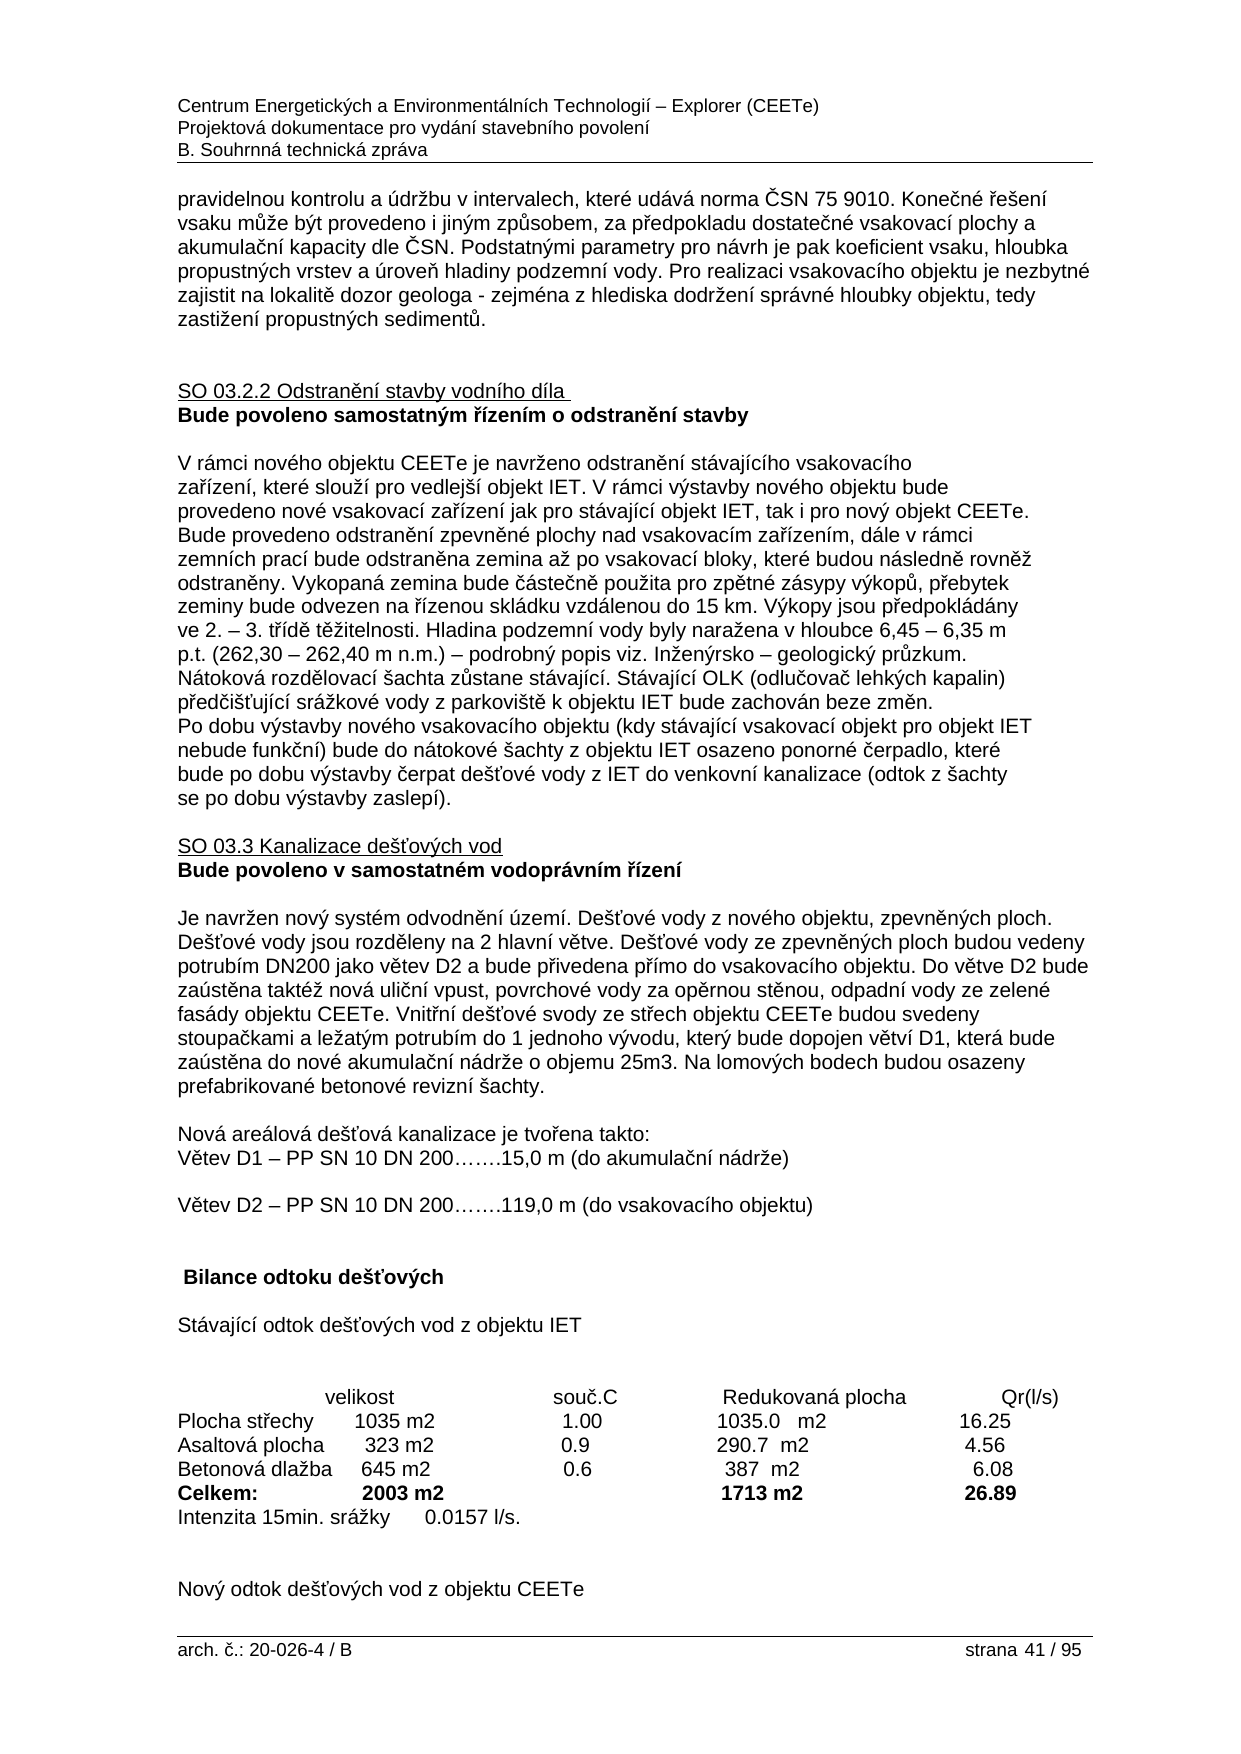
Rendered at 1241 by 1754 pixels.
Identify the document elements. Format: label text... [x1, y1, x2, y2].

text Po dobu výstavby nového vsakovacího objektu (kdy stávající vsakovací objekt pro objekt IET [177, 714, 1093, 738]
text Nátoková rozdělovací šachta zůstane stávající. Stávající OLK (odlučovač lehkých kapalin) [177, 666, 1093, 690]
text Bude povoleno samostatným řízením o odstranění stavby [177, 403, 1093, 427]
text Betonová dlažba 645 m2 0.6 387 m2 6.08 [177, 1457, 1093, 1481]
text Bilance odtoku dešťových [177, 1265, 1093, 1289]
text Plocha střechy 1035 m2 1.00 1035.0 m2 16.25 [177, 1409, 1093, 1433]
text Bude provedeno odstranění zpevněné plochy nad vsakovacím zařízením, dále v rámci [177, 522, 1093, 546]
text zeminy bude odvezen na řízenou skládku vzdálenou do 15 km. Výkopy jsou předpokládány [177, 594, 1093, 618]
text p.t. (262,30 – 262,40 m n.m.) – podrobný popis viz. Inženýrsko – geologický průzkum. [177, 642, 1093, 666]
text V rámci nového objektu CEETe je navrženo odstranění stávajícího vsakovacího [177, 451, 1093, 474]
text nebude funkční) bude do nátokové šachty z objektu IET osazeno ponorné čerpadlo, které [177, 738, 1093, 762]
text SO 03.2.2 Odstranění stavby vodního díla [177, 379, 1093, 403]
text zařízení, které slouží pro vedlejší objekt IET. V rámci výstavby nového objektu bude [177, 474, 1093, 498]
text Nová areálová dešťová kanalizace je tvořena takto: [177, 1121, 1093, 1145]
text Nový odtok dešťových vod z objektu CEETe [177, 1577, 1093, 1601]
text předčišťující srážkové vody z parkoviště k objektu IET bude zachován beze změn. [177, 690, 1093, 714]
text zemních prací bude odstraněna zemina až po vsakovací bloky, které budou následně rovněž [177, 546, 1093, 570]
text bude po dobu výstavby čerpat dešťové vody z IET do venkovní kanalizace (odtok z šachty [177, 762, 1093, 786]
text Je navržen nový systém odvodnění území. Dešťové vody z nového objektu, zpevněných ploch. Dešťové vody jsou rozděleny na 2 hlavní větve. Dešťové vody ze zpevněných ploch budou vedeny potrubím DN200 jako větev D2 a bude přivedena přímo do vsakovacího objektu. Do větve D2 bude zaústěna taktéž nová uliční vpust, povrchové vody za opěrnou stěnou, odpadní vody ze zelené fasády objektu CEETe. Vnitřní dešťové svody ze střech objektu CEETe budou svedeny stoupačkami a ležatým potrubím do 1 jednoho vývodu, který bude dopojen větví D1, která bude zaústěna do nové akumulační nádrže o objemu 25m3. Na lomových bodech budou osazeny prefabrikované betonové revizní šachty. [177, 906, 1093, 1097]
text provedeno nové vsakovací zařízení jak pro stávající objekt IET, tak i pro nový objekt CEETe. [177, 498, 1093, 522]
text odstraněny. Vykopaná zemina bude částečně použita pro zpětné zásypy výkopů, přebytek [177, 570, 1093, 594]
text Bude povoleno v samostatném vodoprávním řízení [177, 858, 1093, 882]
text se po dobu výstavby zaslepí). [177, 786, 1093, 810]
text velikost souč.C Redukovaná plocha Qr(l/s) [177, 1361, 1093, 1409]
text Intenzita 15min. srážky 0.0157 l/s. [177, 1505, 1093, 1529]
text Větev D2 – PP SN 10 DN 200…….119,0 m (do vsakovacího objektu) [177, 1193, 1093, 1217]
text Stávající odtok dešťových vod z objektu IET [177, 1313, 1093, 1337]
text SO 03.3 Kanalizace dešťových vod [177, 834, 1093, 858]
text Celkem: 2003 m2 1713 m2 26.89 [177, 1481, 1093, 1505]
text Asaltová plocha 323 m2 0.9 290.7 m2 4.56 [177, 1433, 1093, 1457]
text ve 2. – 3. třídě těžitelnosti. Hladina podzemní vody byly naražena v hloubce 6,45 – 6,35 m [177, 618, 1093, 642]
text Větev D1 – PP SN 10 DN 200…….15,0 m (do akumulační nádrže) [177, 1145, 1093, 1169]
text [177, 187, 1093, 331]
